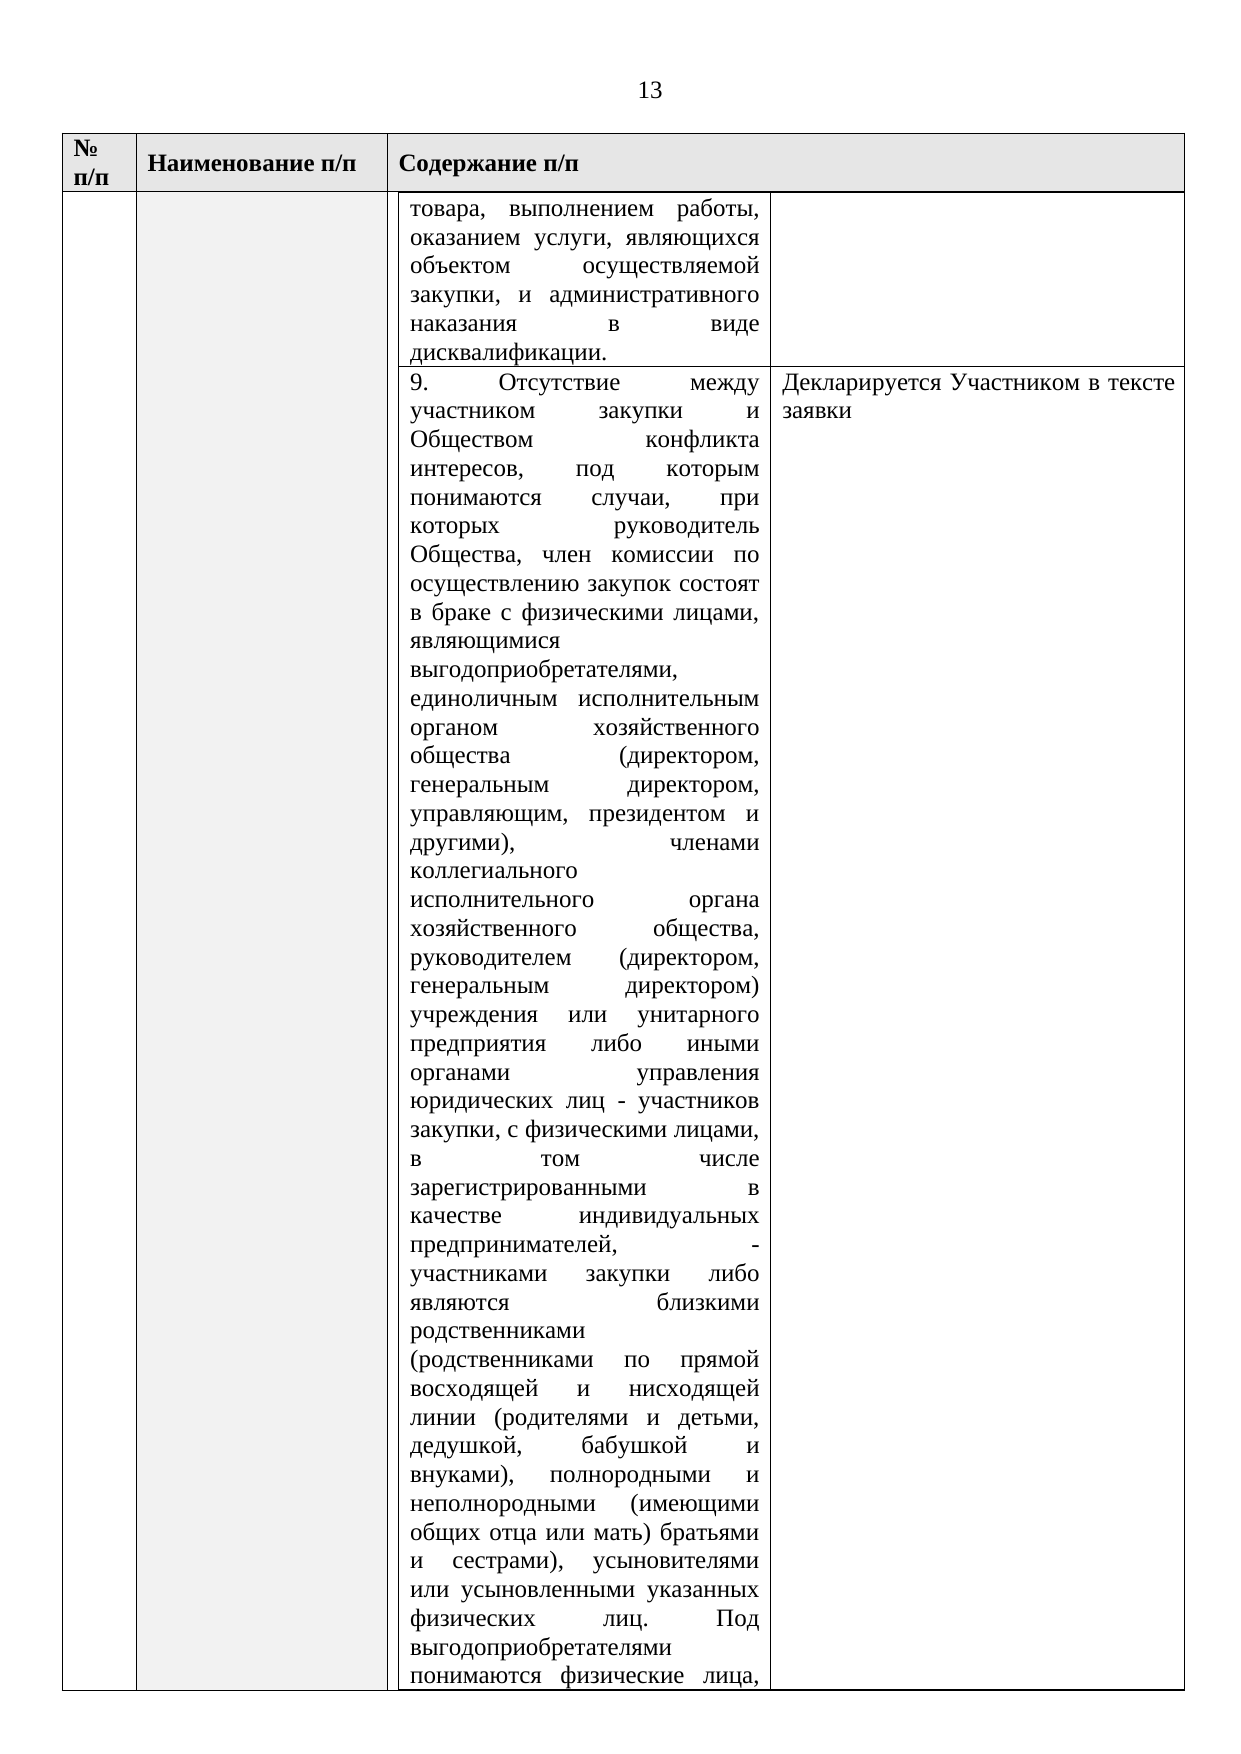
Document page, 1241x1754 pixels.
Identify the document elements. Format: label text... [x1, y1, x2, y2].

table_header № п/п [63, 134, 136, 191]
table_header Наименование п/п [137, 134, 387, 191]
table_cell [771, 193, 1184, 366]
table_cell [388, 192, 398, 1690]
table_cell [63, 192, 136, 1690]
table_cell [399, 193, 770, 366]
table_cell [137, 192, 387, 1690]
table_header Содержание п/п [388, 134, 1184, 191]
